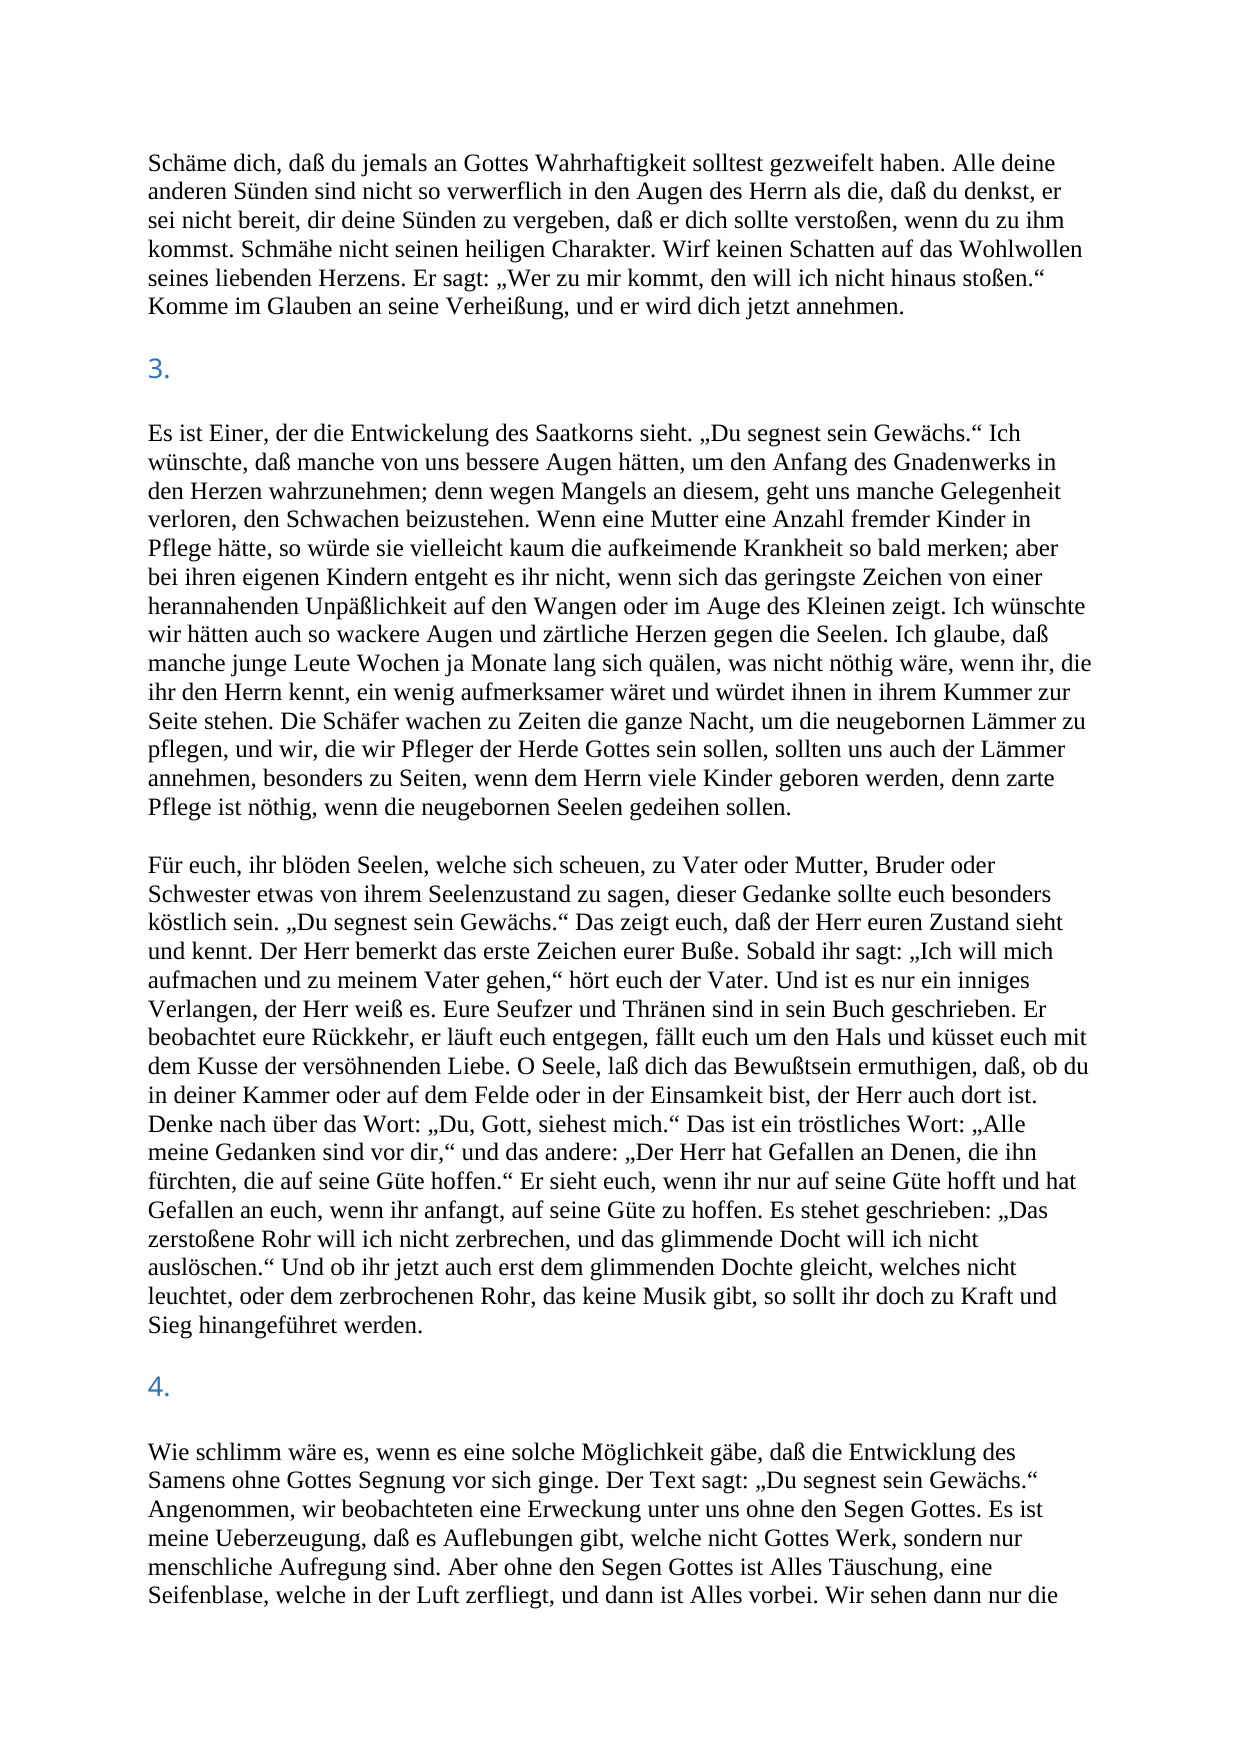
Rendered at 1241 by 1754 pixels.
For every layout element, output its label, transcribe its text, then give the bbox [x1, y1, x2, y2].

subtitle 3. [148, 349, 1093, 386]
text Es ist Einer, der die Entwickelung des Saatkorns sieht. „Du segnest sein Gewächs.“ Ich wünschte, daß manche von uns bessere Augen hätten, um den Anfang des Gnadenwerks in den Herzen wahrzunehmen; denn wegen Mangels an diesem, geht uns manche Gelegenheit verloren, den Schwachen beizustehen. Wenn eine Mutter eine Anzahl fremder Kinder in Pflege hätte, so würde sie vielleicht kaum die aufkeimende Krankheit so bald merken; aber bei ihren eigenen Kindern entgeht es ihr nicht, wenn sich das geringste Zeichen von einer herannahenden Unpäßlichkeit auf den Wangen oder im Auge des Kleinen zeigt. Ich wünschte wir hätten auch so wackere Augen und zärtliche Herzen gegen die Seelen. Ich glaube, daß manche junge Leute Wochen ja Monate lang sich quälen, was nicht nöthig wäre, wenn ihr, die ihr den Herrn kennt, ein wenig aufmerksamer wäret und würdet ihnen in ihrem Kummer zur Seite stehen. Die Schäfer wachen zu Zeiten die ganze Nacht, um die neugebornen Lämmer zu pflegen, und wir, die wir Pfleger der Herde Gottes sein sollen, sollten uns auch der Lämmer annehmen, besonders zu Seiten, wenn dem Herrn viele Kinder geboren werden, denn zarte Pflege ist nöthig, wenn die neugebornen Seelen gedeihen sollen. [148, 418, 1093, 821]
subtitle 4. [148, 1368, 1093, 1405]
text Für euch, ihr blöden Seelen, welche sich scheuen, zu Vater oder Mutter, Bruder oder Schwester etwas von ihrem Seelenzustand zu sagen, dieser Gedanke sollte euch besonders köstlich sein. „Du segnest sein Gewächs.“ Das zeigt euch, daß der Herr euren Zustand sieht und kennt. Der Herr bemerkt das erste Zeichen eurer Buße. Sobald ihr sagt: „Ich will mich aufmachen und zu meinem Vater gehen,“ hört euch der Vater. Und ist es nur ein inniges Verlangen, der Herr weiß es. Eure Seufzer und Thränen sind in sein Buch geschrieben. Er beobachtet eure Rückkehr, er läuft euch entgegen, fällt euch um den Hals und küsset euch mit dem Kusse der versöhnenden Liebe. O Seele, laß dich das Bewußtsein ermuthigen, daß, ob du in deiner Kammer oder auf dem Felde oder in der Einsamkeit bist, der Herr auch dort ist. Denke nach über das Wort: „Du, Gott, siehest mich.“ Das ist ein tröstliches Wort: „Alle meine Gedanken sind vor dir,“ und das andere: „Der Herr hat Gefallen an Denen, die ihn fürchten, die auf seine Güte hoffen.“ Er sieht euch, wenn ihr nur auf seine Güte hofft und hat Gefallen an euch, wenn ihr anfangt, auf seine Güte zu hoffen. Es stehet geschrieben: „Das zerstoßene Rohr will ich nicht zerbrechen, und das glimmende Docht will ich nicht auslöschen.“ Und ob ihr jetzt auch erst dem glimmenden Dochte gleicht, welches nicht leuchtet, oder dem zerbrochenen Rohr, das keine Musik gibt, so sollt ihr doch zu Kraft und Sieg hinangeführet werden. [148, 850, 1093, 1339]
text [148, 1437, 1093, 1609]
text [148, 148, 1093, 320]
